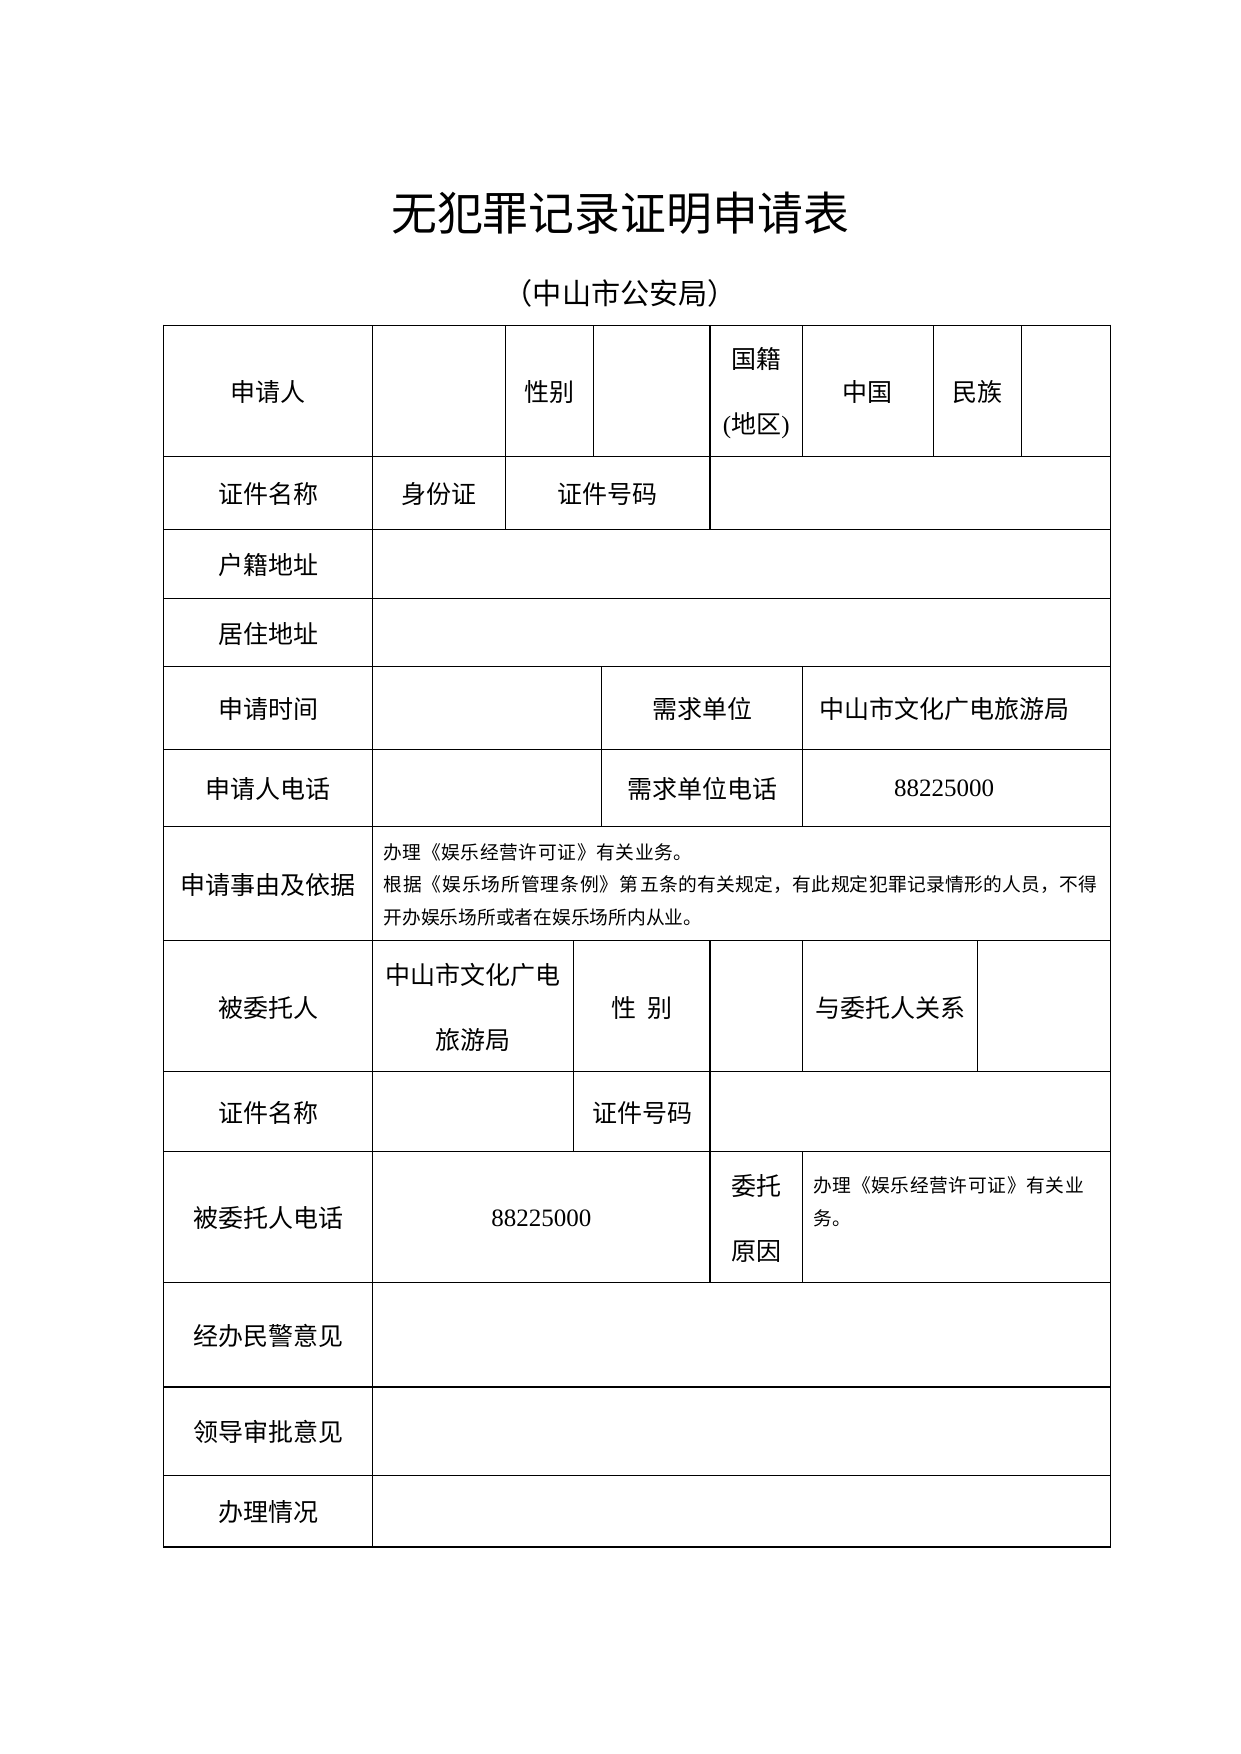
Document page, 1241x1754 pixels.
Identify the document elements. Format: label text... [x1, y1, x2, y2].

table_cell 88225000 [803, 750, 1086, 826]
table_cell [373, 530, 1110, 597]
table_cell 户籍地址 [164, 530, 372, 597]
table_header 性别 [506, 326, 593, 456]
table_cell 证件名称 [164, 457, 372, 529]
table_cell 88225000 [373, 1152, 709, 1282]
table_header [1022, 326, 1110, 456]
table_cell 需求单位电话 [602, 750, 802, 826]
table_cell 办理情况 [164, 1476, 372, 1546]
table_header [594, 326, 709, 456]
table_header 国籍 (地区) [711, 326, 802, 456]
table_cell 证件号码 [506, 457, 709, 529]
table_cell 中山市文化广电旅游局 [373, 941, 573, 1071]
table_cell [373, 750, 601, 826]
table_cell 申请时间 [164, 667, 372, 749]
table_cell [373, 1388, 1110, 1474]
table_cell 办理《娱乐经营许可证》有关业务。 [803, 1152, 1110, 1282]
table_cell [1086, 667, 1110, 749]
table_cell 委托原因 [711, 1152, 802, 1282]
table_cell [373, 1283, 1110, 1386]
table_cell [1086, 750, 1110, 826]
table_header 申请人 [164, 326, 372, 456]
table_cell 被委托人电话 [164, 1152, 372, 1282]
table_cell 证件号码 [574, 1072, 709, 1151]
table_cell [711, 1072, 1110, 1151]
table_cell 居住地址 [164, 599, 372, 666]
table_cell [373, 1072, 573, 1151]
table_cell 领导审批意见 [164, 1388, 372, 1474]
table_cell 身份证 [373, 457, 505, 529]
table_cell [373, 1476, 1110, 1546]
table_cell [373, 599, 1110, 666]
table_header [373, 326, 505, 456]
table_cell 申请人电话 [164, 750, 372, 826]
table_cell [711, 457, 1110, 529]
table_cell 被委托人 [164, 941, 372, 1071]
table_cell [711, 941, 802, 1071]
table_cell 办理《娱乐经营许可证》有关业务。 根据《娱乐场所管理条例》第五条的有关规定，有此规定犯罪记录情形的人员，不得开办娱乐场所或者在娱乐场所内从业。 [373, 827, 1110, 940]
table_cell 性 别 [574, 941, 709, 1071]
table_header 民族 [934, 326, 1021, 456]
table_cell 需求单位 [602, 667, 802, 749]
table_cell 证件名称 [164, 1072, 372, 1151]
table_cell 申请事由及依据 [164, 827, 372, 940]
text （中山市公安局） [165, 259, 1075, 324]
table_cell [373, 667, 601, 749]
table_header 中国 [803, 326, 933, 456]
text 无犯罪记录证明申请表 [165, 162, 1075, 259]
table_cell 经办民警意见 [164, 1283, 372, 1386]
table_cell 与委托人关系 [803, 941, 977, 1071]
table_cell 中山市文化广电旅游局 [803, 667, 1086, 749]
table_cell [978, 941, 1110, 1071]
